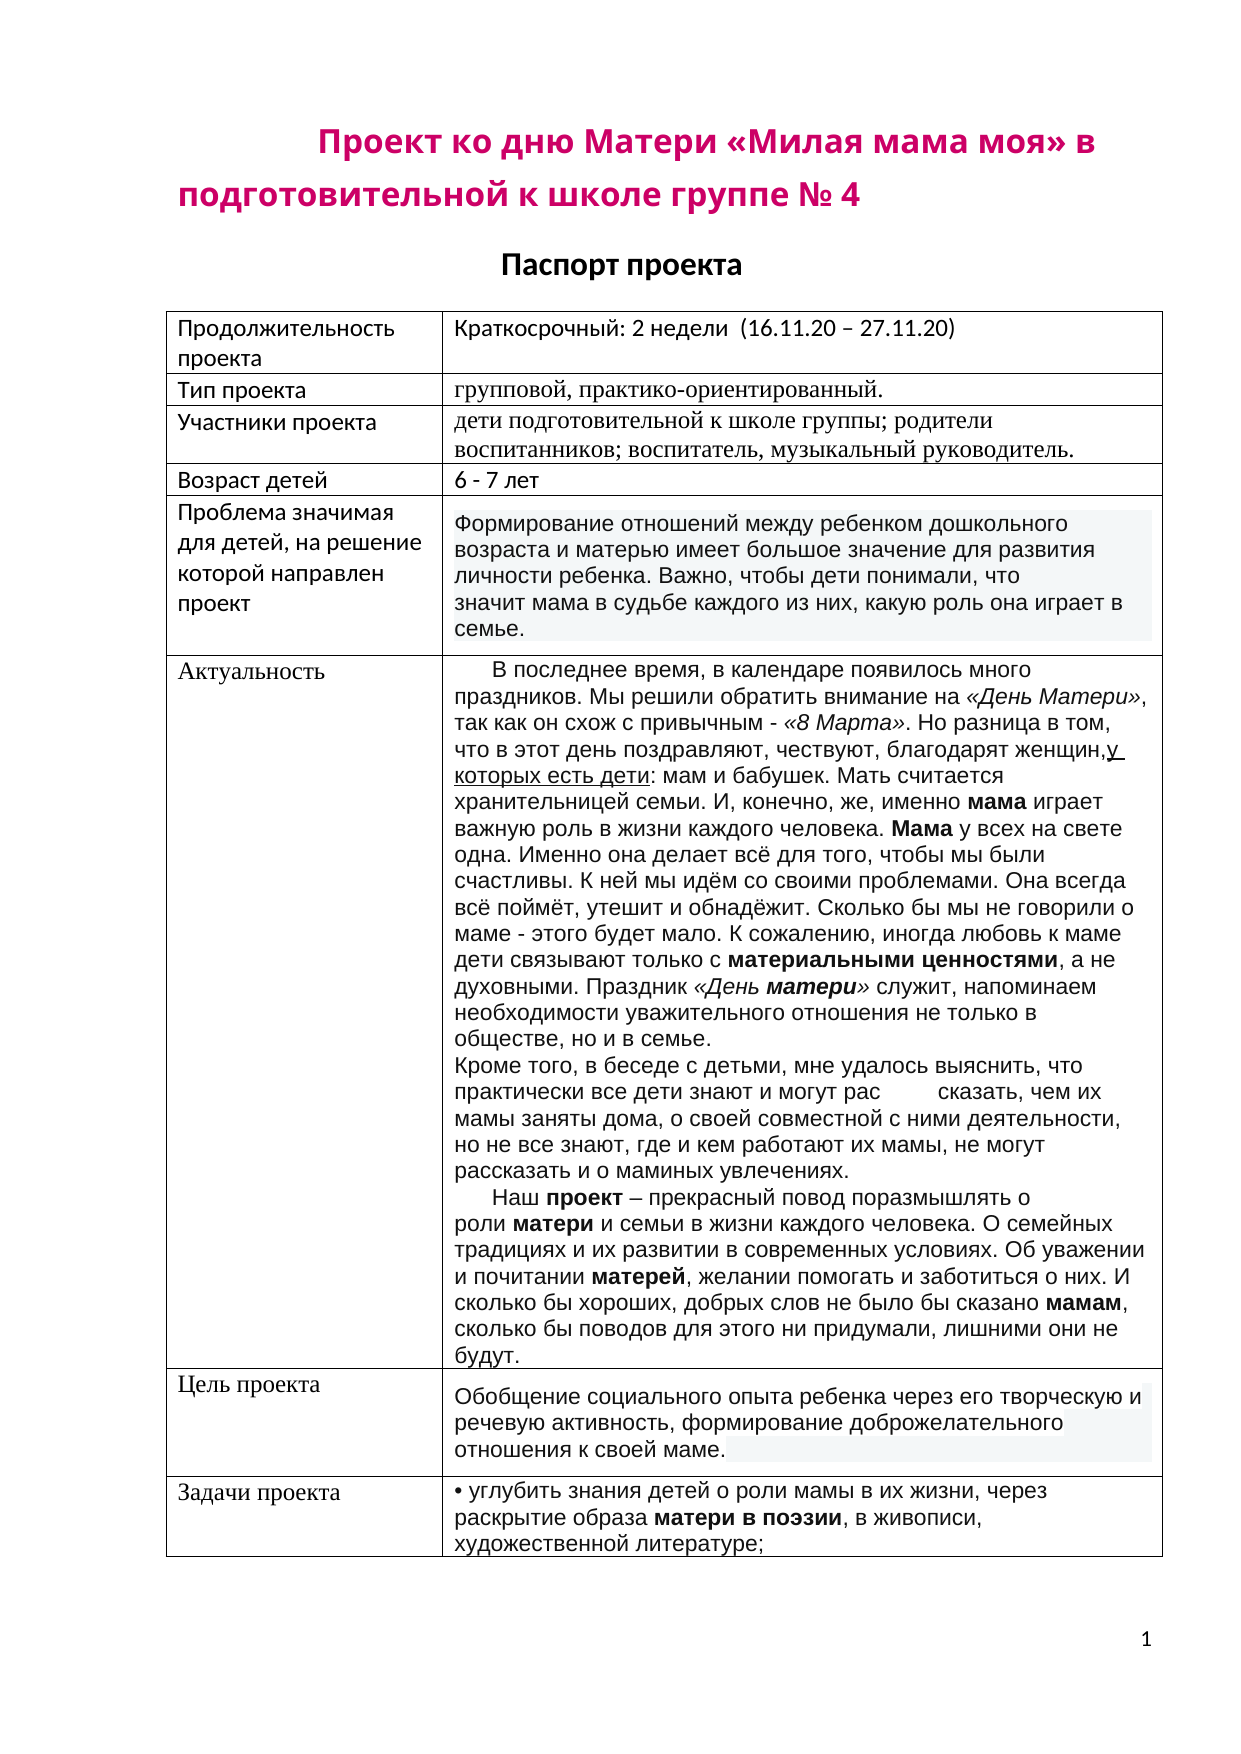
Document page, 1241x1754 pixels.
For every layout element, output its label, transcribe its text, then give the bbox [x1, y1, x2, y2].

table_cell Проблема значимая для детей, на решение которой направлен проект [167, 496, 442, 655]
table_header Краткосрочный: 2 недели (16.11.20 – 27.11.20) [443, 312, 1162, 373]
table_cell Актуальность [167, 656, 442, 1368]
table_header Продолжительность проекта [167, 312, 442, 373]
table_cell Обобщение социального опыта ребенка через его творческую и речевую активность, формирование доброжелательного отношения к своей маме. [443, 1369, 1162, 1476]
table_cell Участники проекта [167, 406, 442, 463]
table_cell Возраст детей [167, 464, 442, 495]
text Паспорт проекта [177, 243, 1152, 284]
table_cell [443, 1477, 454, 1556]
table_cell Тип проекта [167, 374, 442, 404]
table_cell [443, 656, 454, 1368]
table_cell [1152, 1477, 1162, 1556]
table_cell Формирование отношений между ребенком дошкольного возраста и матерью имеет большое значение для развития личности ребенка. Важно, чтобы дети понимали, что значит мама в судьбе каждого из них, какую роль она играет в семье. [443, 496, 1162, 655]
table_cell Цель проекта [167, 1369, 442, 1476]
table_cell групповой, практико-ориентированный. [443, 374, 1162, 404]
table_cell 6 - 7 лет [443, 464, 1162, 495]
table_cell дети подготовительной к школе группы; родители воспитанников; воспитатель, музыкальный руководитель. [443, 406, 1162, 463]
table_cell Задачи проекта [167, 1477, 442, 1556]
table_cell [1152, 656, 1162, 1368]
text Проект ко дню Матери «Милая мама моя» в подготовительной к школе группе № 4 [177, 118, 1152, 216]
